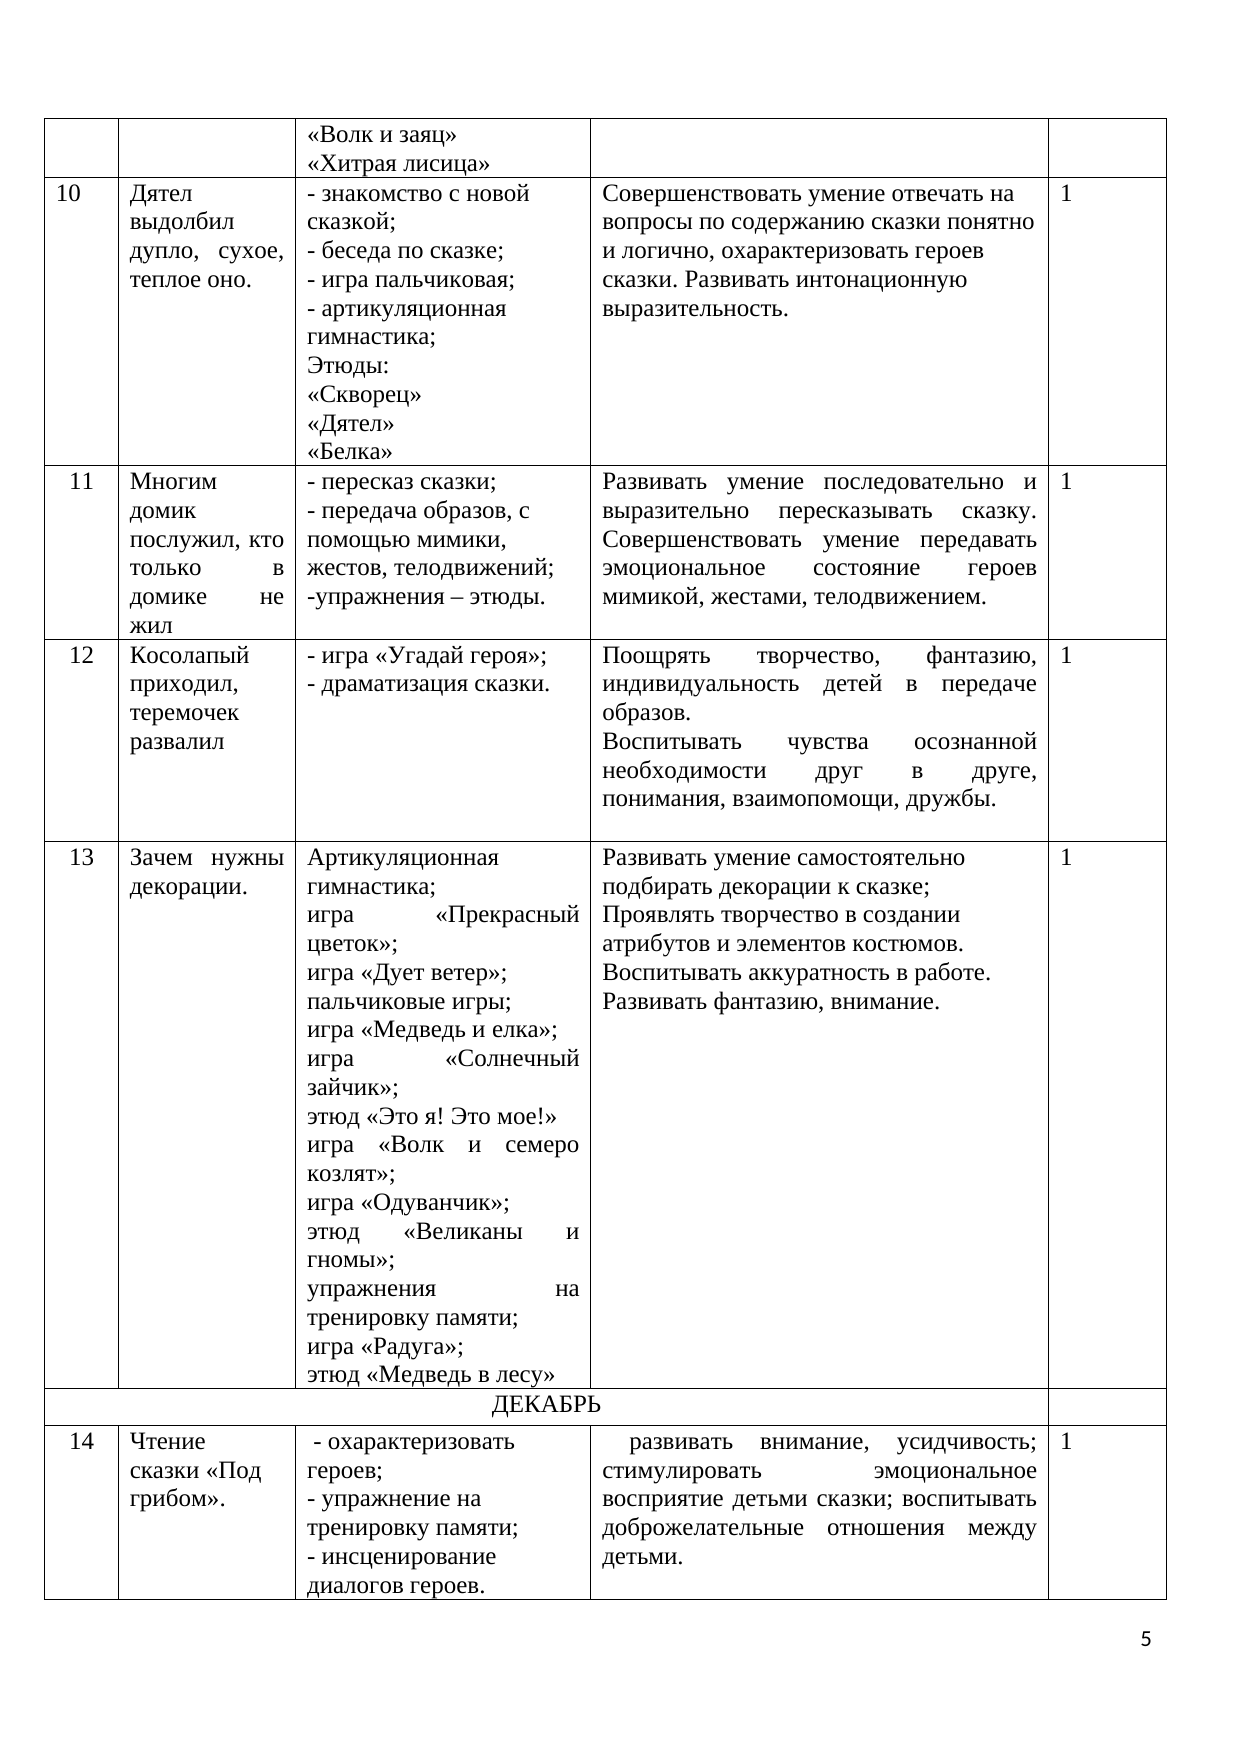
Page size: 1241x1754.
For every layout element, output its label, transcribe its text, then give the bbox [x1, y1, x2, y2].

table_cell ДЕКАБРЬ [45, 1389, 1048, 1425]
table_cell - охарактеризовать героев; - упражнение на тренировку памяти; - инсценирование диалогов героев. [296, 1426, 590, 1598]
table_cell 1 [1049, 119, 1166, 177]
table_cell 10 [45, 178, 118, 465]
table_cell Многим домик послужил, кто только в домике не жил [119, 466, 295, 639]
table_cell 14 [45, 1426, 118, 1598]
table_cell 11 [45, 466, 118, 639]
table_cell 1 [1049, 640, 1166, 841]
table_cell - знакомство с новой сказкой; - беседа по сказке; - игра пальчиковая; - артикуляционная гимнастика; Этюды: «Скворец» «Дятел» «Белка» [296, 178, 590, 465]
table_cell Артикуляционная гимнастика; игра «Прекрасный цветок»; игра «Дует ветер»; пальчиковые игры; игра «Медведь и елка»; игра «Солнечный зайчик»; этюд «Это я! Это мое!» игра «Волк и семеро козлят»; игра «Одуванчик»; этюд «Великаны и гномы»; упражнения на тренировку памяти; игра «Радуга»; этюд «Медведь в лесу» [296, 842, 590, 1388]
table_cell развивать внимание, усидчивость; стимулировать эмоциональное восприятие детьми сказки; воспитывать доброжелательные отношения между детьми. [591, 1426, 1048, 1598]
table_cell [1049, 1389, 1166, 1425]
table_cell Зачем нужны декорации. [119, 842, 295, 1388]
table_cell 12 [45, 640, 118, 841]
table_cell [591, 119, 1048, 177]
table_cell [296, 119, 590, 177]
table_cell 1 [1049, 466, 1166, 639]
table_cell Чтение сказки «Под грибом». [119, 1426, 295, 1598]
table_cell Дятел выдолбил дупло, сухое, теплое оно. [119, 178, 295, 465]
table_cell Совершенствовать умение отвечать на вопросы по содержанию сказки понятно и логично, охарактеризовать героев сказки. Развивать интонационную выразительность. [591, 178, 1048, 465]
table_cell - игра «Угадай героя»; - драматизация сказки. [296, 640, 590, 841]
table_cell 1 [1049, 842, 1166, 1388]
table_cell 13 [45, 842, 118, 1388]
table_cell Поощрять творчество, фантазию, индивидуальность детей в передаче образов. Воспитывать чувства осознанной необходимости друг в друге, понимания, взаимопомощи, дружбы. [591, 640, 1048, 841]
table_cell Развивать умение последовательно и выразительно пересказывать сказку. Совершенствовать умение передавать эмоциональное состояние героев мимикой, жестами, телодвижением. [591, 466, 1048, 639]
table_cell 9 [45, 119, 118, 177]
table_cell 1 [1049, 1426, 1166, 1598]
table_cell 1 [1049, 178, 1166, 465]
table_cell Косолапый приходил, теремочек развалил [119, 640, 295, 841]
table_cell - пересказ сказки; - передача образов, с помощью мимики, жестов, телодвижений; -упражнения – этюды. [296, 466, 590, 639]
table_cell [119, 119, 295, 177]
